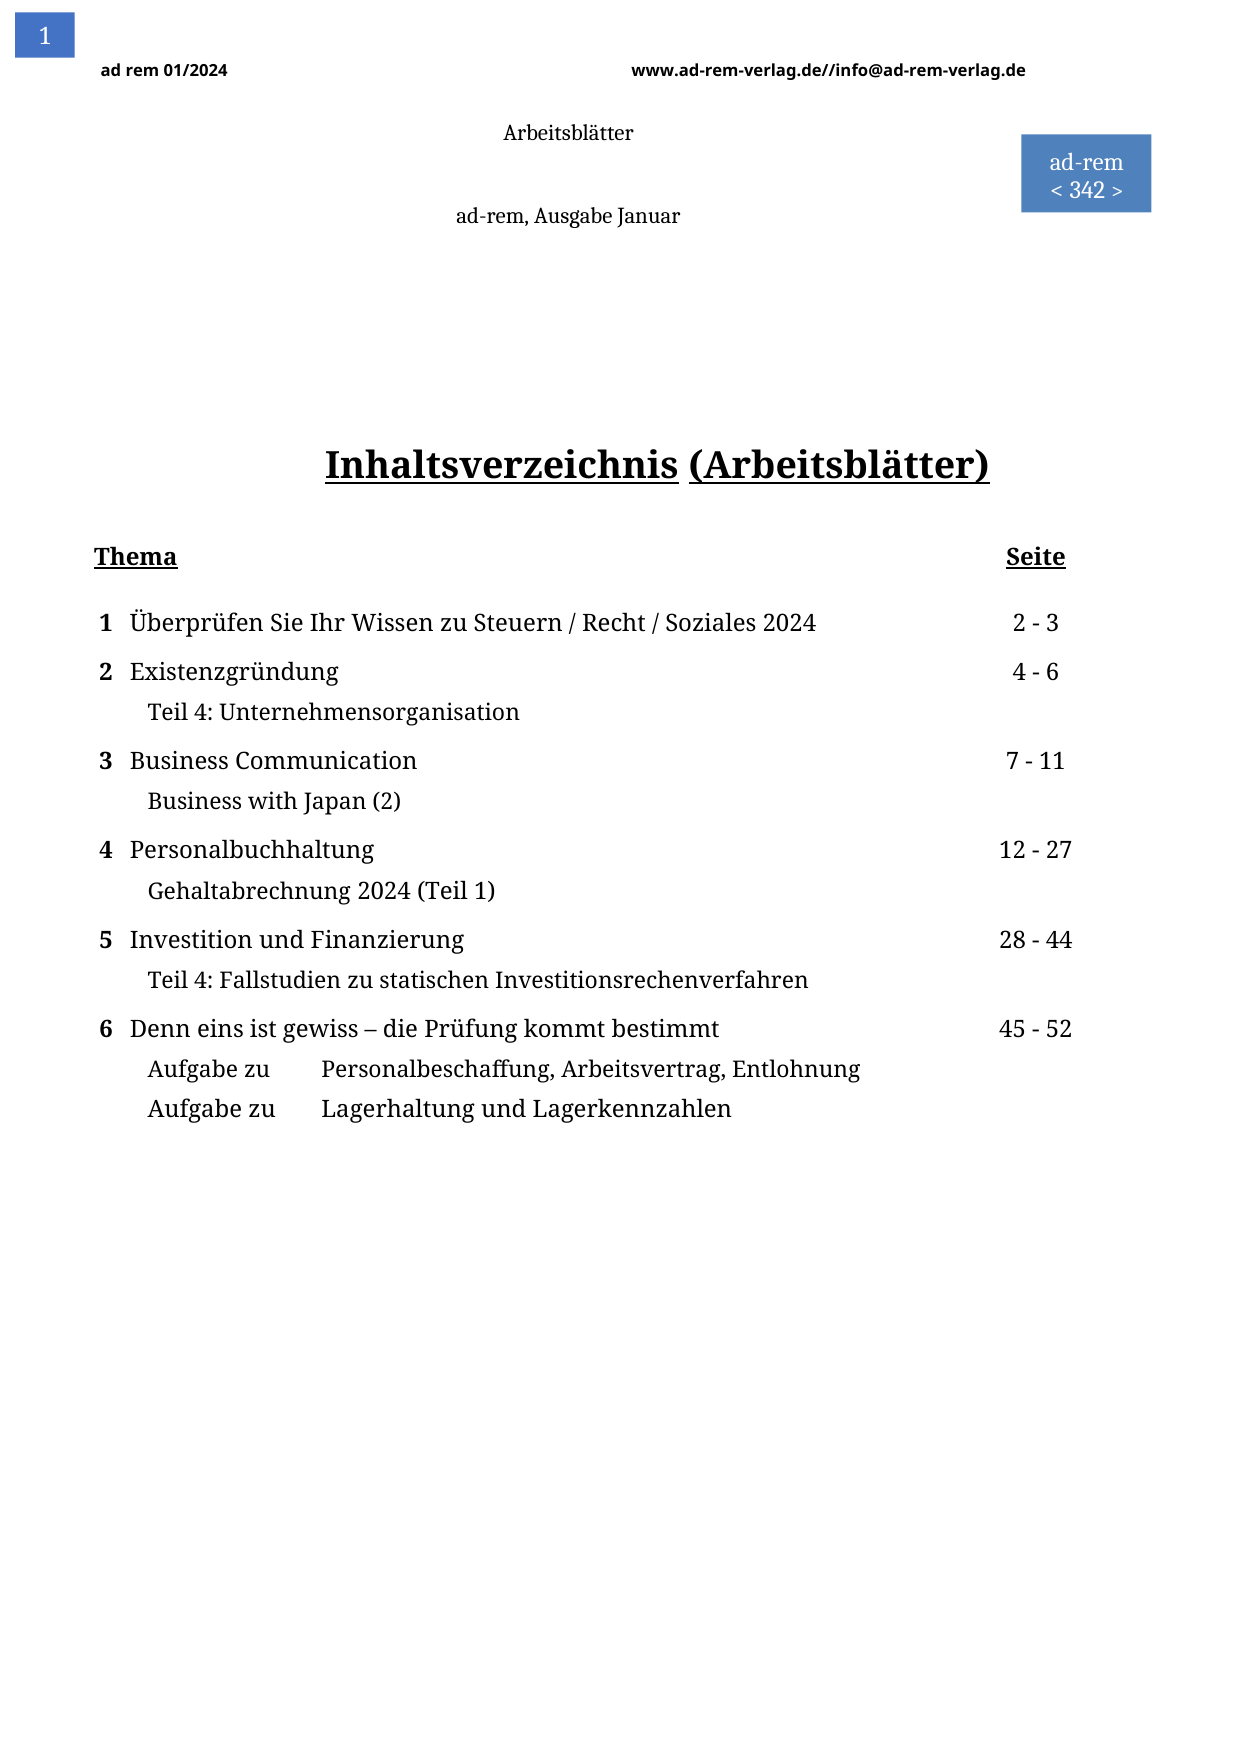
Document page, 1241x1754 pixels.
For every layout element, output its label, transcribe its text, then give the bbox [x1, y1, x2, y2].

table_cell 45 - 52 [979, 1003, 1093, 1133]
table_cell 2 - 3 [979, 597, 1093, 646]
table_cell 7 - 11 [979, 735, 1093, 824]
table_cell Business Communication Business with Japan (2) [89, 735, 979, 824]
table_cell Überprüfen Sie Ihr Wissen zu Steuern / Recht / Soziales 2024 [89, 597, 979, 646]
table_cell Denn eins ist gewiss – die Prüfung kommt bestimmt Aufgabe zu Personalbeschaffung, Arbeitsvertrag, Entlohnung Aufgabe zu Lagerhaltung und Lagerkennzahlen [89, 1003, 979, 1133]
table_cell 12 - 27 [979, 824, 1093, 914]
table_header Seite [979, 527, 1093, 597]
text Inhaltsverzeichnis (Arbeitsblätter) [325, 438, 1152, 489]
table_cell Existenzgründung Teil 4: Unternehmensorganisation [89, 646, 979, 735]
table_cell 28 - 44 [979, 914, 1093, 1003]
table_cell Personalbuchhaltung Gehaltabrechnung 2024 (Teil 1) [89, 824, 979, 914]
table_header Thema [89, 527, 979, 597]
table_cell Investition und Finanzierung Teil 4: Fallstudien zu statischen Investitionsrechenverfahren [89, 914, 979, 1003]
table_cell 4 - 6 [979, 646, 1093, 735]
